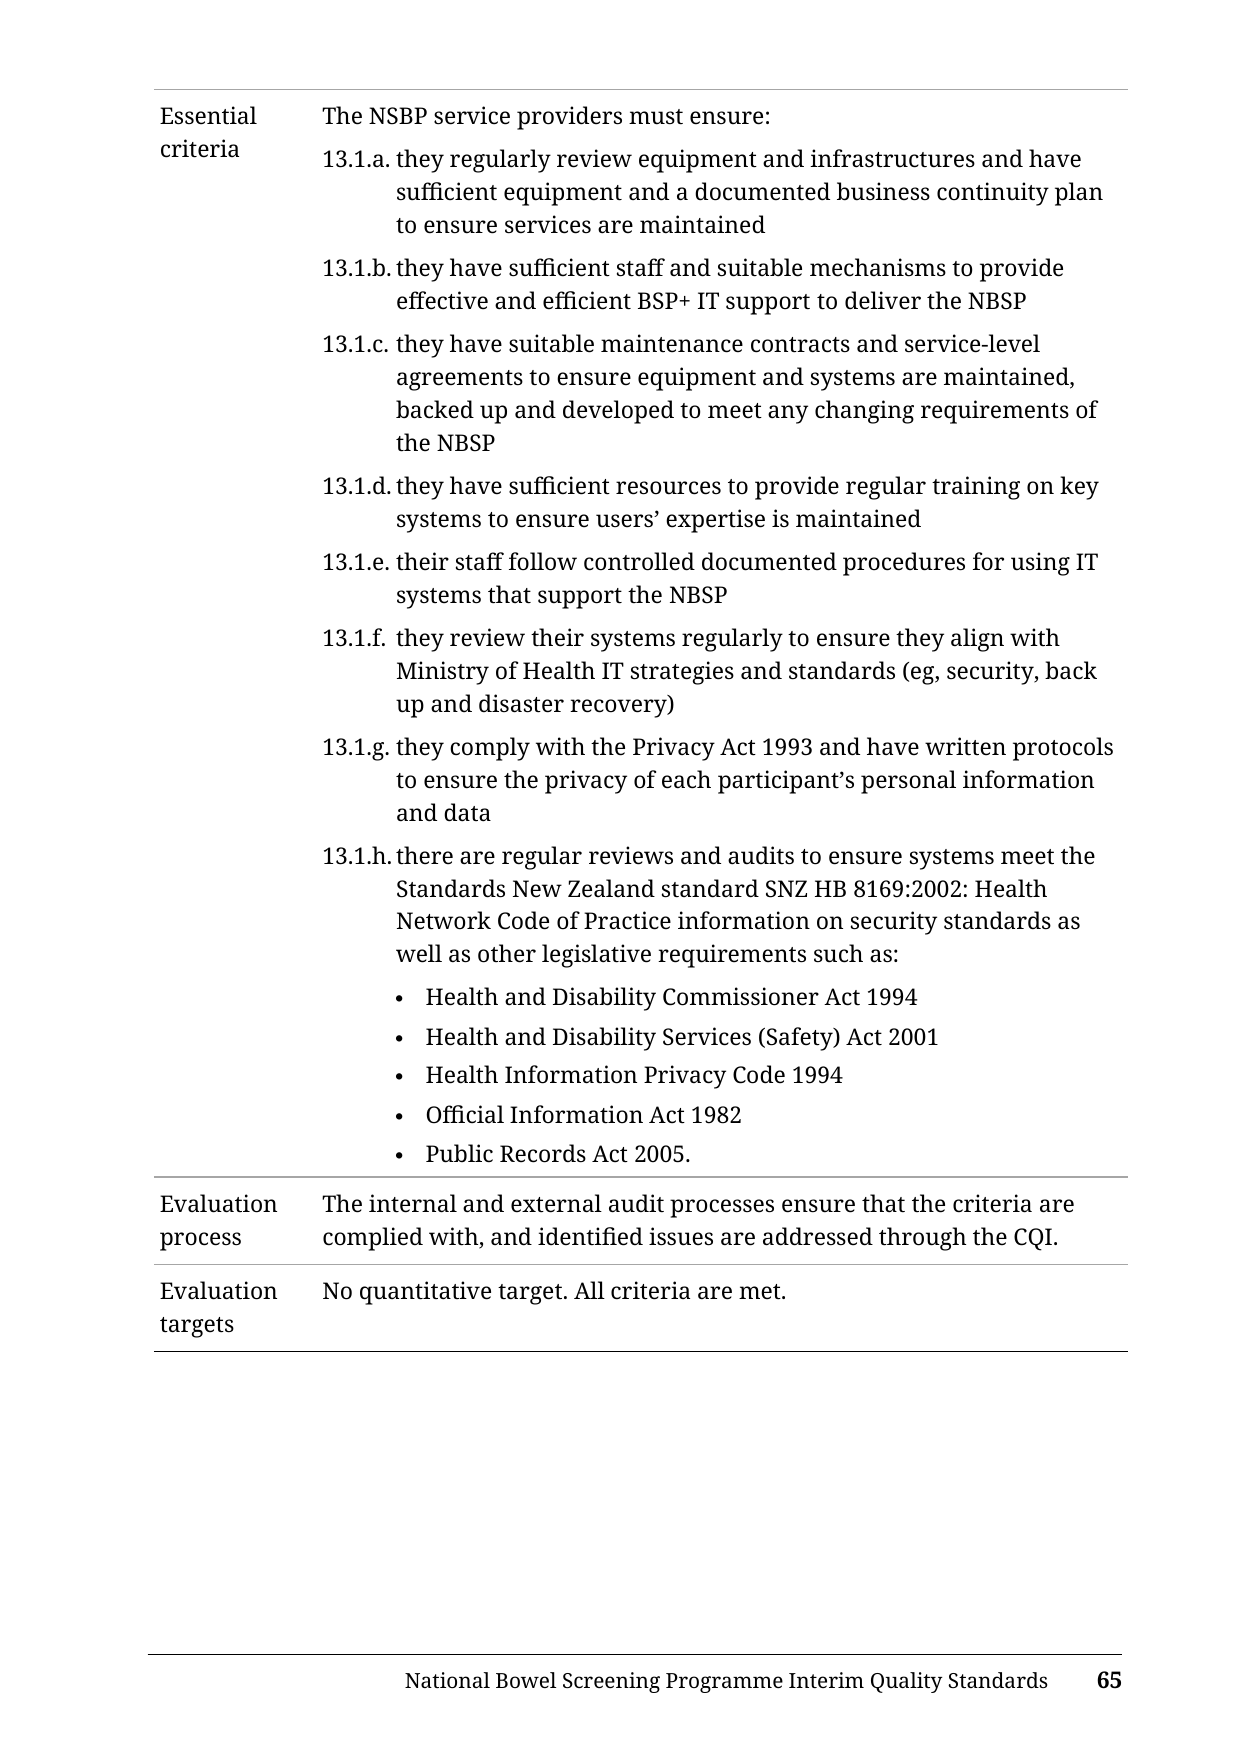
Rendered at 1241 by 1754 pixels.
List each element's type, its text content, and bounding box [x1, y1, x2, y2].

table_cell The NSBP service providers must ensure: 13.1.a. they regularly review equipment and infrastructures and have sufficient equipment and a documented business continuity plan to ensure services are maintained 13.1.b. they have sufficient staff and suitable mechanisms to provide effective and efficient BSP+ IT support to deliver the NBSP 13.1.c. they have suitable maintenance contracts and service-level agreements to ensure equipment and systems are maintained, backed up and developed to meet any changing requirements of the NBSP 13.1.d. they have sufficient resources to provide regular training on key systems to ensure users’ expertise is maintained 13.1.e. their staff follow controlled documented procedures for using IT systems that support the NBSP 13.1.f. they review their systems regularly to ensure they align with Ministry of Health IT strategies and standards (eg, security, back up and disaster recovery) 13.1.g. they comply with the Privacy Act 1993 and have written protocols to ensure the privacy of each participant’s personal information and data 13.1.h. there are regular reviews and audits to ensure systems meet the Standards New Zealand standard SNZ HB 8169:2002: Health Network Code of Practice information on security standards as well as other legislative requirements such as: Health and Disability Commissioner Act 1994 Health and Disability Services (Safety) Act 2001 Health Information Privacy Code 1994 Official Information Act 1982 Public Records Act 2005. [316, 90, 1128, 1176]
table_cell No quantitative target. All criteria are met. [316, 1265, 1128, 1351]
table_cell Evaluation process [154, 1178, 316, 1263]
table_cell The internal and external audit processes ensure that the criteria are complied with, and identified issues are addressed through the CQI. [316, 1178, 1128, 1263]
table_cell Essential criteria [154, 90, 316, 1176]
table_cell Evaluation targets [154, 1265, 316, 1351]
